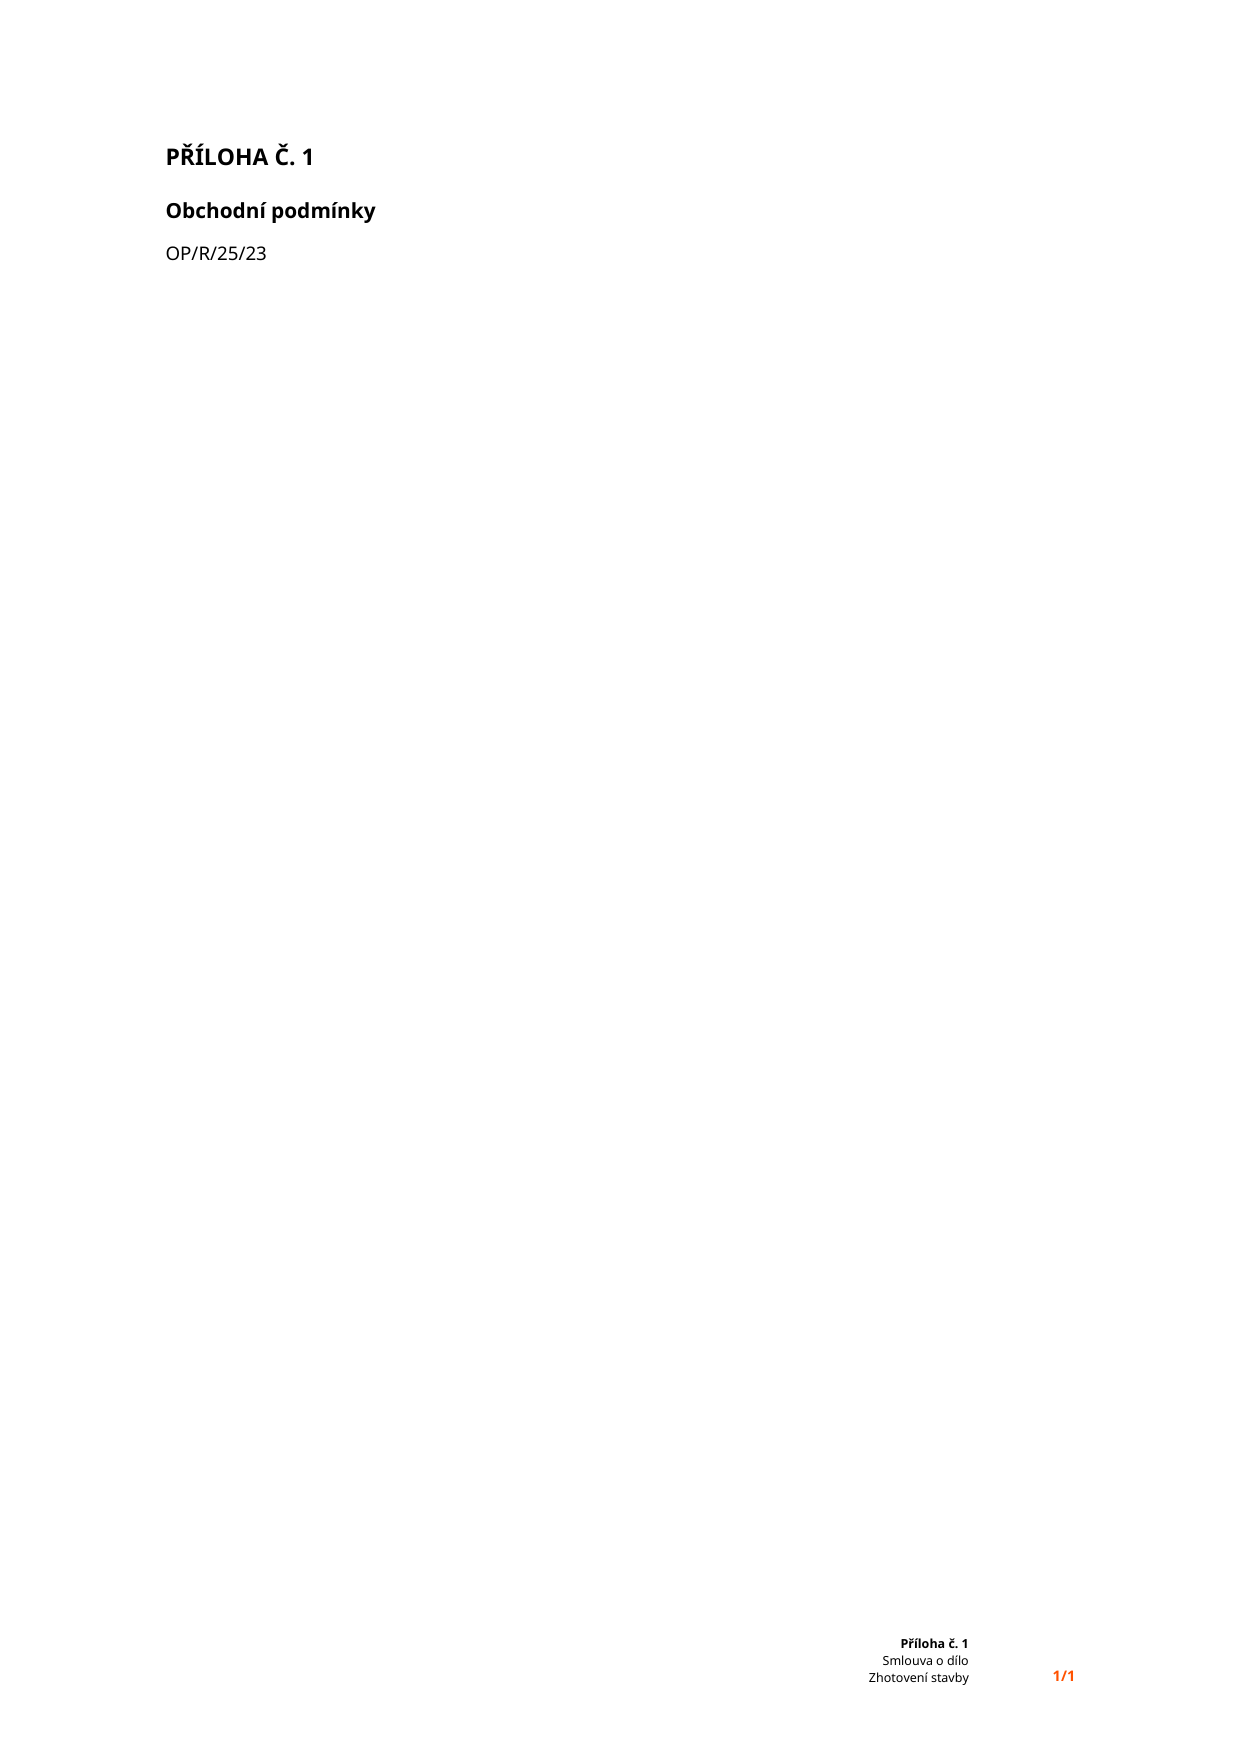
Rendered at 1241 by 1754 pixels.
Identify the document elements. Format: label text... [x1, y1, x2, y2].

text Obchodní podmínky [165, 197, 1075, 225]
text Příloha č. 1 [165, 141, 1075, 173]
text OP/R/25/23 [165, 240, 1075, 266]
